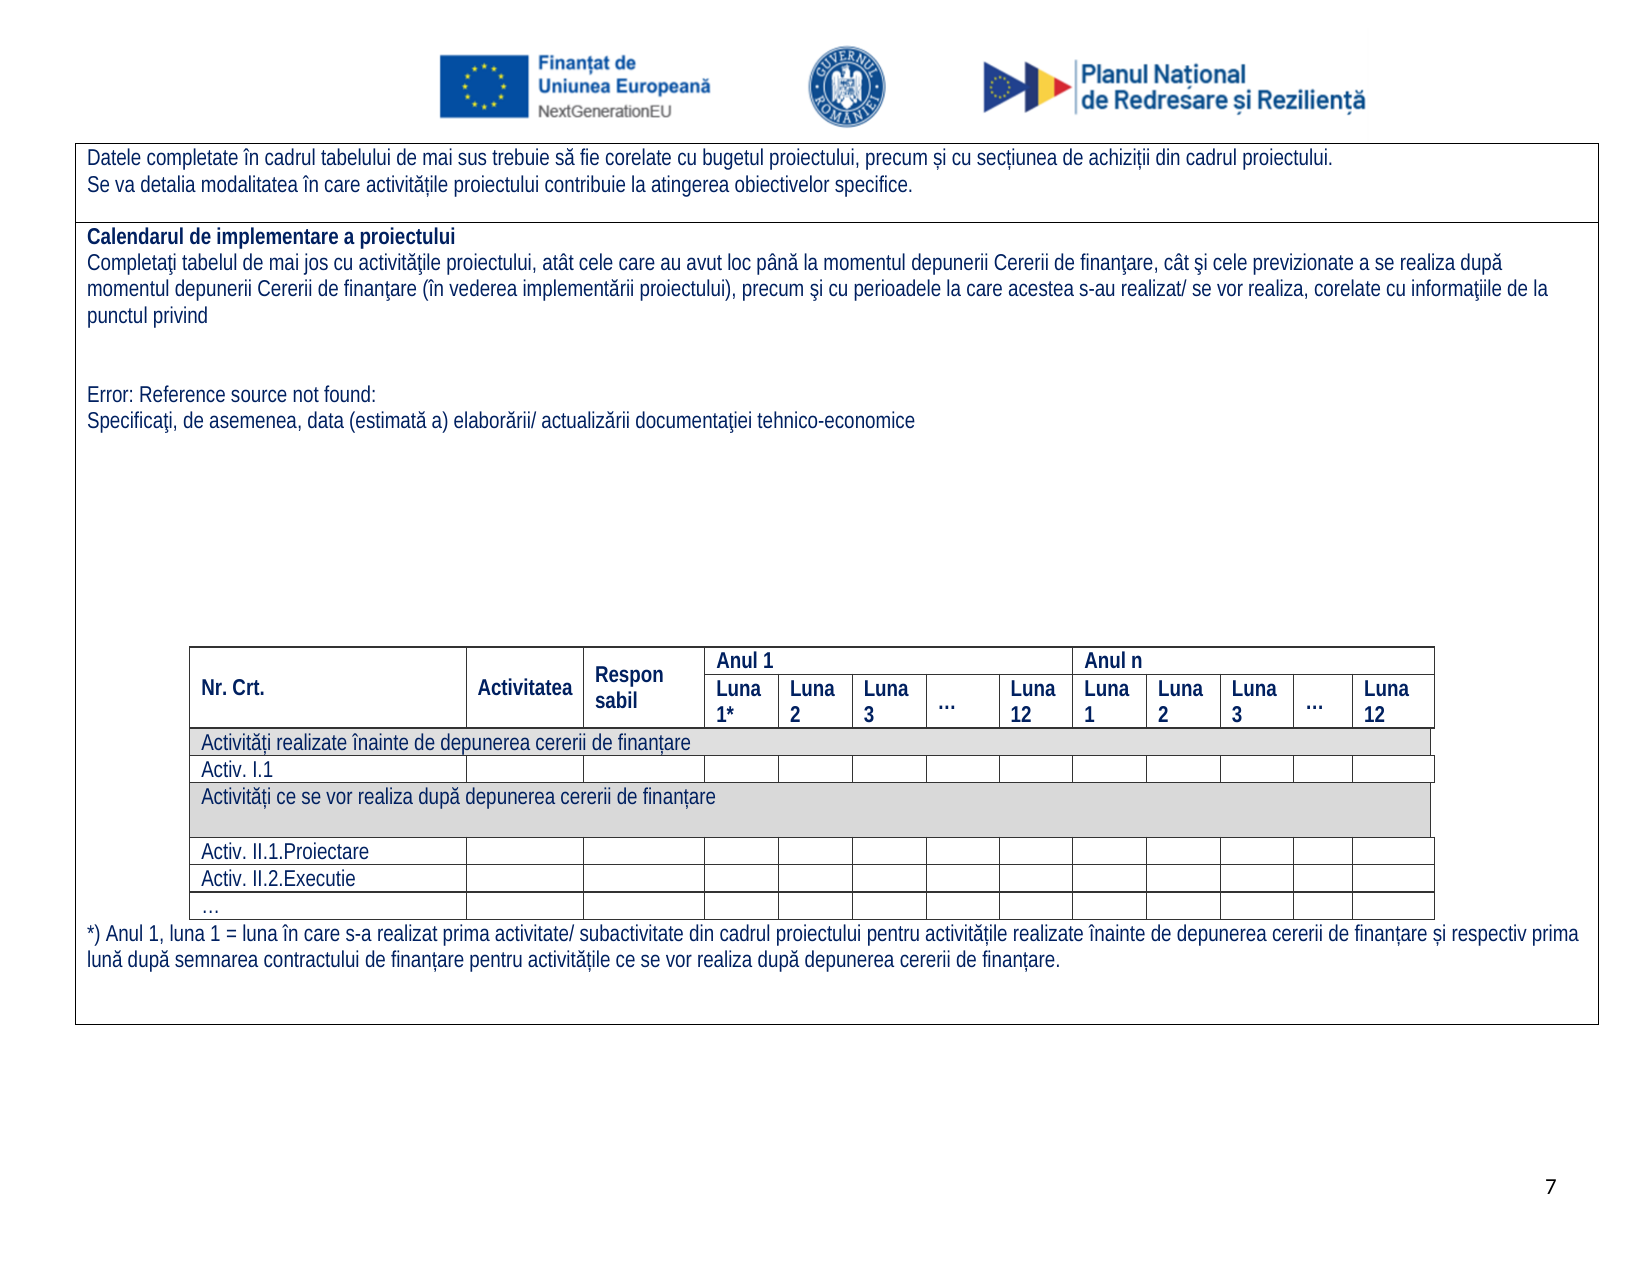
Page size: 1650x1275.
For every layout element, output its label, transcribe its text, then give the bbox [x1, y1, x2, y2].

picture [393, 28, 1369, 143]
table_cell Calendarul de implementare a proiectului Completaţi tabelul de mai jos cu activităţile proiectului, atât cele care au avut loc până la momentul depunerii Cererii de finanţare, cât şi cele previzionate a se realiza după momentul depunerii Cererii de finanţare (în vederea implementării proiectului), precum şi cu perioadele la care acestea s-au realizat/ se vor realiza, corelate cu informaţiile de la punctul privind Gradul de pregătire a proiectului Detaliați gradul de pregătire a proiectului, făcând referire la Nota conceptuală/ Studiul de Fezabilitate / DALI, Certificatul de Urbanism, stadiul obținerii Autorizației de Construire, a avizelor și acordurilor solicitate prin Certificatul de Urbanism, a pregătirii Proiectului Tehnic, stadiul execuției lucrărilor (după caz). Informațiile incluse în cadrul prezentei subsecțiuni vor trebui susținute cu documente relevante care se vor anexa la cererea de finanțare. Pentru finanțarea proiectelor de investiții în infrastructură este necesară depunerea Notei conceptuale/ Studiului de Fezabilitate / documentației de avizare a lucrărilor de intervenție. Cu toate acestea, pentru dovedirea maturității pregătirii proiectului se pot anexa inclusiv documente care să ateste un grad înaintat de pregătire a proiectului. Aceste documente pot fi legate de procesul verbal de recepție a proiectului tehnic, de Autorizația de Construire, de stadiul execuției lucrărilor (dacă este cazul). Activităţile proiectului: Specificaţi, de asemenea, data (estimată a) elaborării/ actualizării documentaţiei tehnico-economice *) Anul 1, luna 1 = luna în care s-a realizat prima activitate/ subactivitate din cadrul proiectului pentru activitățile realizate înainte de depunerea cererii de finanțare și respectiv prima lună după semnarea contractului de finanțare pentru activitățile ce se vor realiza după depunerea cererii de finanțare. [76, 223, 1598, 1024]
